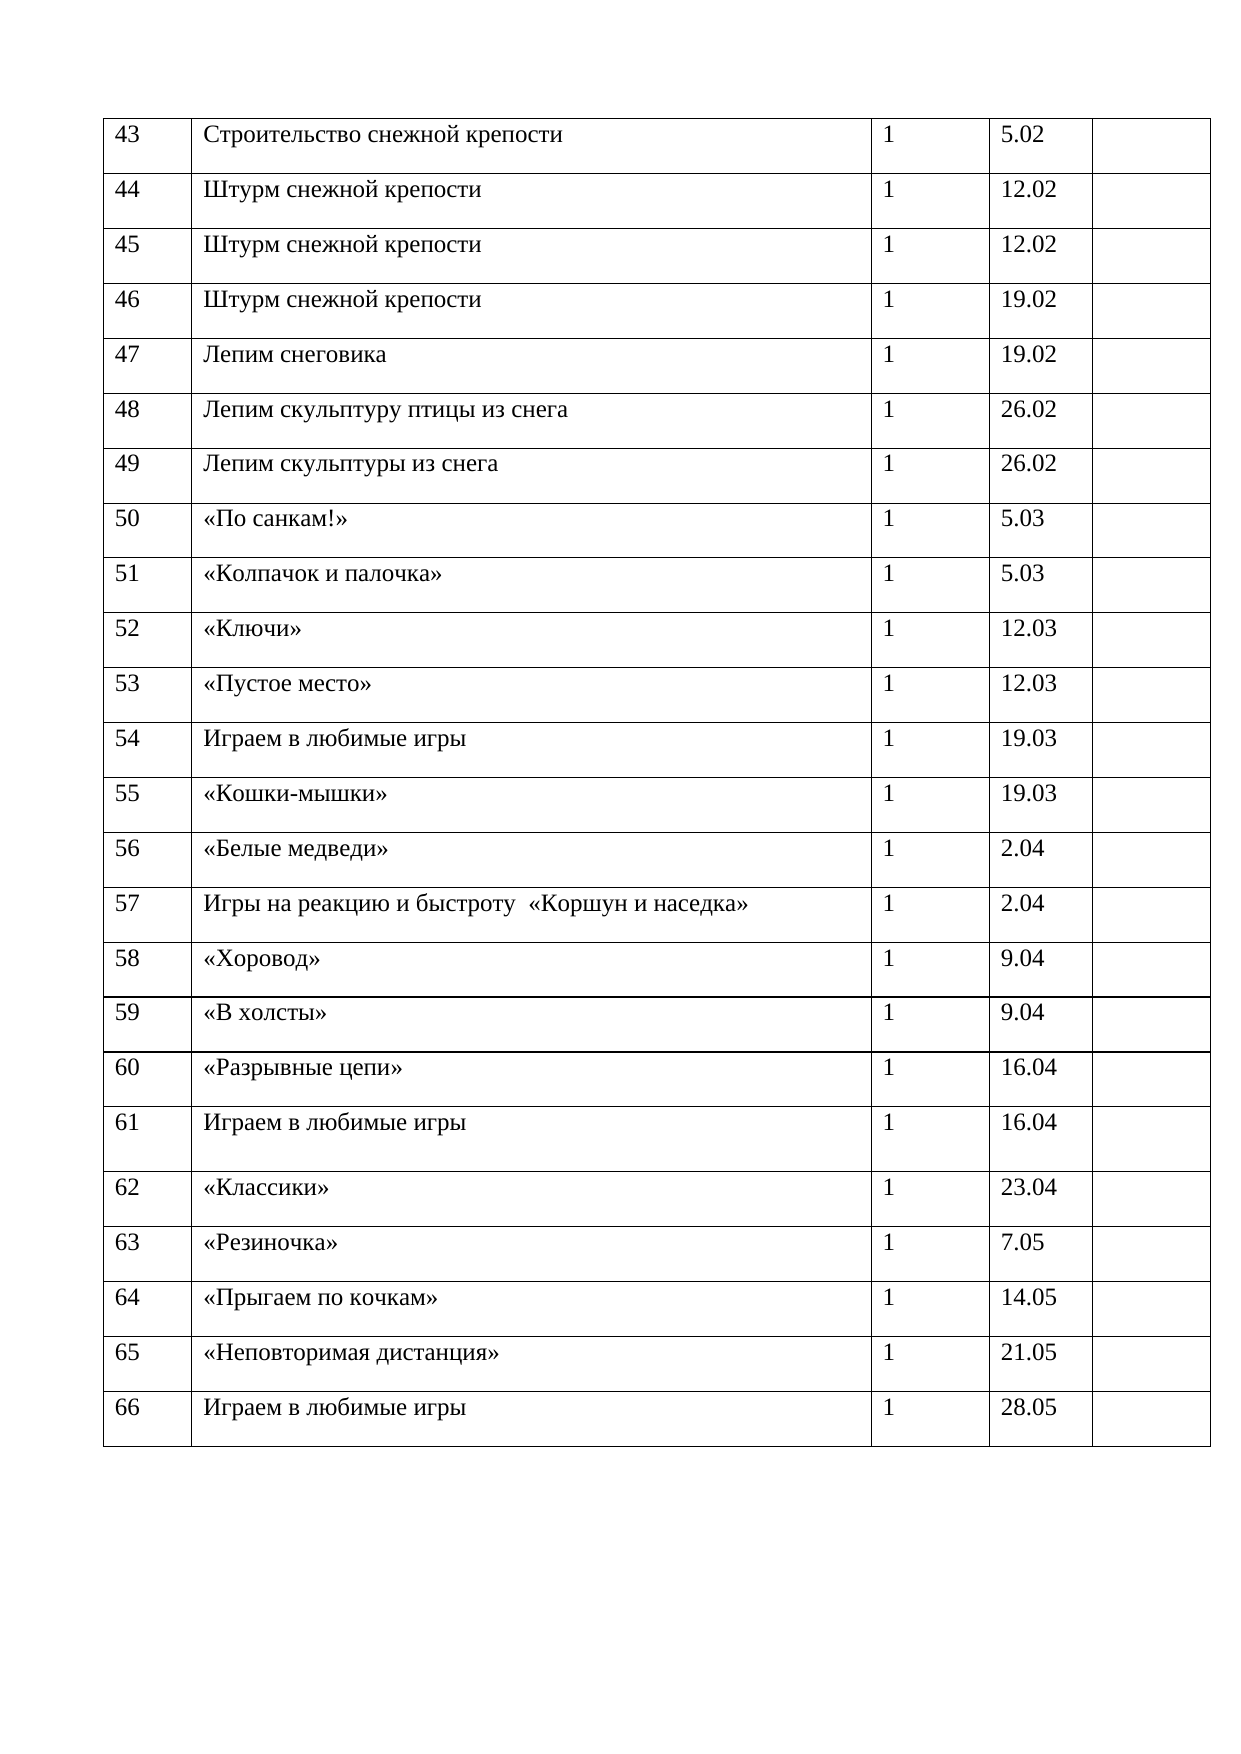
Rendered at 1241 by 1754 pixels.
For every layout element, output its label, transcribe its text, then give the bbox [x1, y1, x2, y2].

table_cell 1 [872, 1107, 989, 1171]
table_cell [1093, 558, 1210, 612]
table_cell Штурм снежной крепости [192, 174, 871, 228]
table_cell [1093, 1392, 1210, 1446]
table_cell 1 [872, 284, 989, 338]
table_cell 1 [872, 229, 989, 283]
table_cell Лепим скульптуры из снега [192, 449, 871, 502]
table_cell «Пустое место» [192, 668, 871, 722]
table_cell «Колпачок и палочка» [192, 558, 871, 612]
table_cell [1093, 1337, 1210, 1391]
table_cell 9.04 [990, 943, 1092, 996]
table_cell 1 [872, 558, 989, 612]
table_cell 65 [104, 1337, 191, 1391]
table_cell 1 [872, 723, 989, 777]
table_cell 46 [104, 284, 191, 338]
table_cell «В холсты» [192, 998, 871, 1051]
table_cell 59 [104, 998, 191, 1051]
table_cell [1093, 174, 1210, 228]
table_cell 12.02 [990, 174, 1092, 228]
table_cell 63 [104, 1227, 191, 1281]
table_cell [1093, 778, 1210, 832]
table_cell 16.04 [990, 1053, 1092, 1106]
table_cell 62 [104, 1172, 191, 1226]
table_cell «Резиночка» [192, 1227, 871, 1281]
table_cell 1 [872, 998, 989, 1051]
table_cell «По санкам!» [192, 504, 871, 557]
table_cell 1 [872, 449, 989, 502]
table_cell 26.02 [990, 394, 1092, 447]
table_cell 12.02 [990, 229, 1092, 283]
table_cell 1 [872, 1227, 989, 1281]
table_cell [1093, 339, 1210, 393]
table_cell 5.03 [990, 504, 1092, 557]
table_cell [1093, 119, 1210, 173]
table_cell 28.05 [990, 1392, 1092, 1446]
table_cell [1093, 1172, 1210, 1226]
table_cell 5.02 [990, 119, 1092, 173]
table_cell «Ключи» [192, 613, 871, 667]
table_cell 44 [104, 174, 191, 228]
table_cell 7.05 [990, 1227, 1092, 1281]
table_cell [1093, 668, 1210, 722]
table_cell [1093, 613, 1210, 667]
table_cell Лепим скульптуру птицы из снега [192, 394, 871, 447]
table_cell 64 [104, 1282, 191, 1336]
table_cell 1 [872, 833, 989, 887]
table_cell [1093, 1107, 1210, 1171]
table_cell [1093, 723, 1210, 777]
table_cell 1 [872, 943, 989, 996]
table_cell 19.02 [990, 339, 1092, 393]
table_cell 55 [104, 778, 191, 832]
table_cell Игры на реакцию и быстроту «Коршун и наседка» [192, 888, 871, 942]
table_cell 54 [104, 723, 191, 777]
table_cell 52 [104, 613, 191, 667]
table_cell 1 [872, 888, 989, 942]
table_cell [1093, 833, 1210, 887]
table_cell Играем в любимые игры [192, 723, 871, 777]
table_cell 26.02 [990, 449, 1092, 502]
table_cell [1093, 284, 1210, 338]
table_cell 1 [872, 1172, 989, 1226]
table_cell Штурм снежной крепости [192, 284, 871, 338]
table_cell 1 [872, 339, 989, 393]
table_cell 1 [872, 1282, 989, 1336]
table_cell 1 [872, 1392, 989, 1446]
table_cell 58 [104, 943, 191, 996]
table_cell Строительство снежной крепости [192, 119, 871, 173]
table_cell 51 [104, 558, 191, 612]
table_cell 2.04 [990, 888, 1092, 942]
table_cell [1093, 449, 1210, 502]
table_cell «Прыгаем по кочкам» [192, 1282, 871, 1336]
table_cell 19.02 [990, 284, 1092, 338]
table_cell 1 [872, 504, 989, 557]
table_cell «Классики» [192, 1172, 871, 1226]
table_cell 61 [104, 1107, 191, 1171]
table_cell 12.03 [990, 613, 1092, 667]
table_cell 21.05 [990, 1337, 1092, 1391]
table_cell 45 [104, 229, 191, 283]
table_cell [1093, 504, 1210, 557]
table_cell [1093, 1053, 1210, 1106]
table_cell 57 [104, 888, 191, 942]
table_cell 1 [872, 119, 989, 173]
table_cell 16.04 [990, 1107, 1092, 1171]
table_cell [1093, 998, 1210, 1051]
table_cell 60 [104, 1053, 191, 1106]
table_cell 1 [872, 174, 989, 228]
table_cell Играем в любимые игры [192, 1107, 871, 1171]
table_cell 14.05 [990, 1282, 1092, 1336]
table_cell 5.03 [990, 558, 1092, 612]
table_cell 19.03 [990, 723, 1092, 777]
table_cell 19.03 [990, 778, 1092, 832]
table_cell [1093, 888, 1210, 942]
table_cell 2.04 [990, 833, 1092, 887]
table_cell «Неповторимая дистанция» [192, 1337, 871, 1391]
table_cell 1 [872, 668, 989, 722]
table_cell «Разрывные цепи» [192, 1053, 871, 1106]
table_cell [1093, 229, 1210, 283]
table_cell 1 [872, 778, 989, 832]
table_cell 50 [104, 504, 191, 557]
table_cell 1 [872, 613, 989, 667]
table_cell 12.03 [990, 668, 1092, 722]
table_cell [1093, 943, 1210, 996]
table_cell 49 [104, 449, 191, 502]
table_cell 9.04 [990, 998, 1092, 1051]
table_cell 1 [872, 1337, 989, 1391]
table_cell [1093, 394, 1210, 447]
table_cell 66 [104, 1392, 191, 1446]
table_cell «Белые медведи» [192, 833, 871, 887]
table_cell 43 [104, 119, 191, 173]
table_cell 47 [104, 339, 191, 393]
table_cell 23.04 [990, 1172, 1092, 1226]
table_cell «Кошки-мышки» [192, 778, 871, 832]
table_cell 1 [872, 394, 989, 447]
table_cell Штурм снежной крепости [192, 229, 871, 283]
table_cell 1 [872, 1053, 989, 1106]
table_cell Играем в любимые игры [192, 1392, 871, 1446]
table_cell [1093, 1227, 1210, 1281]
table_cell Лепим снеговика [192, 339, 871, 393]
table_cell 56 [104, 833, 191, 887]
table_cell [1093, 1282, 1210, 1336]
table_cell «Хоровод» [192, 943, 871, 996]
table_cell 53 [104, 668, 191, 722]
table_cell 48 [104, 394, 191, 447]
